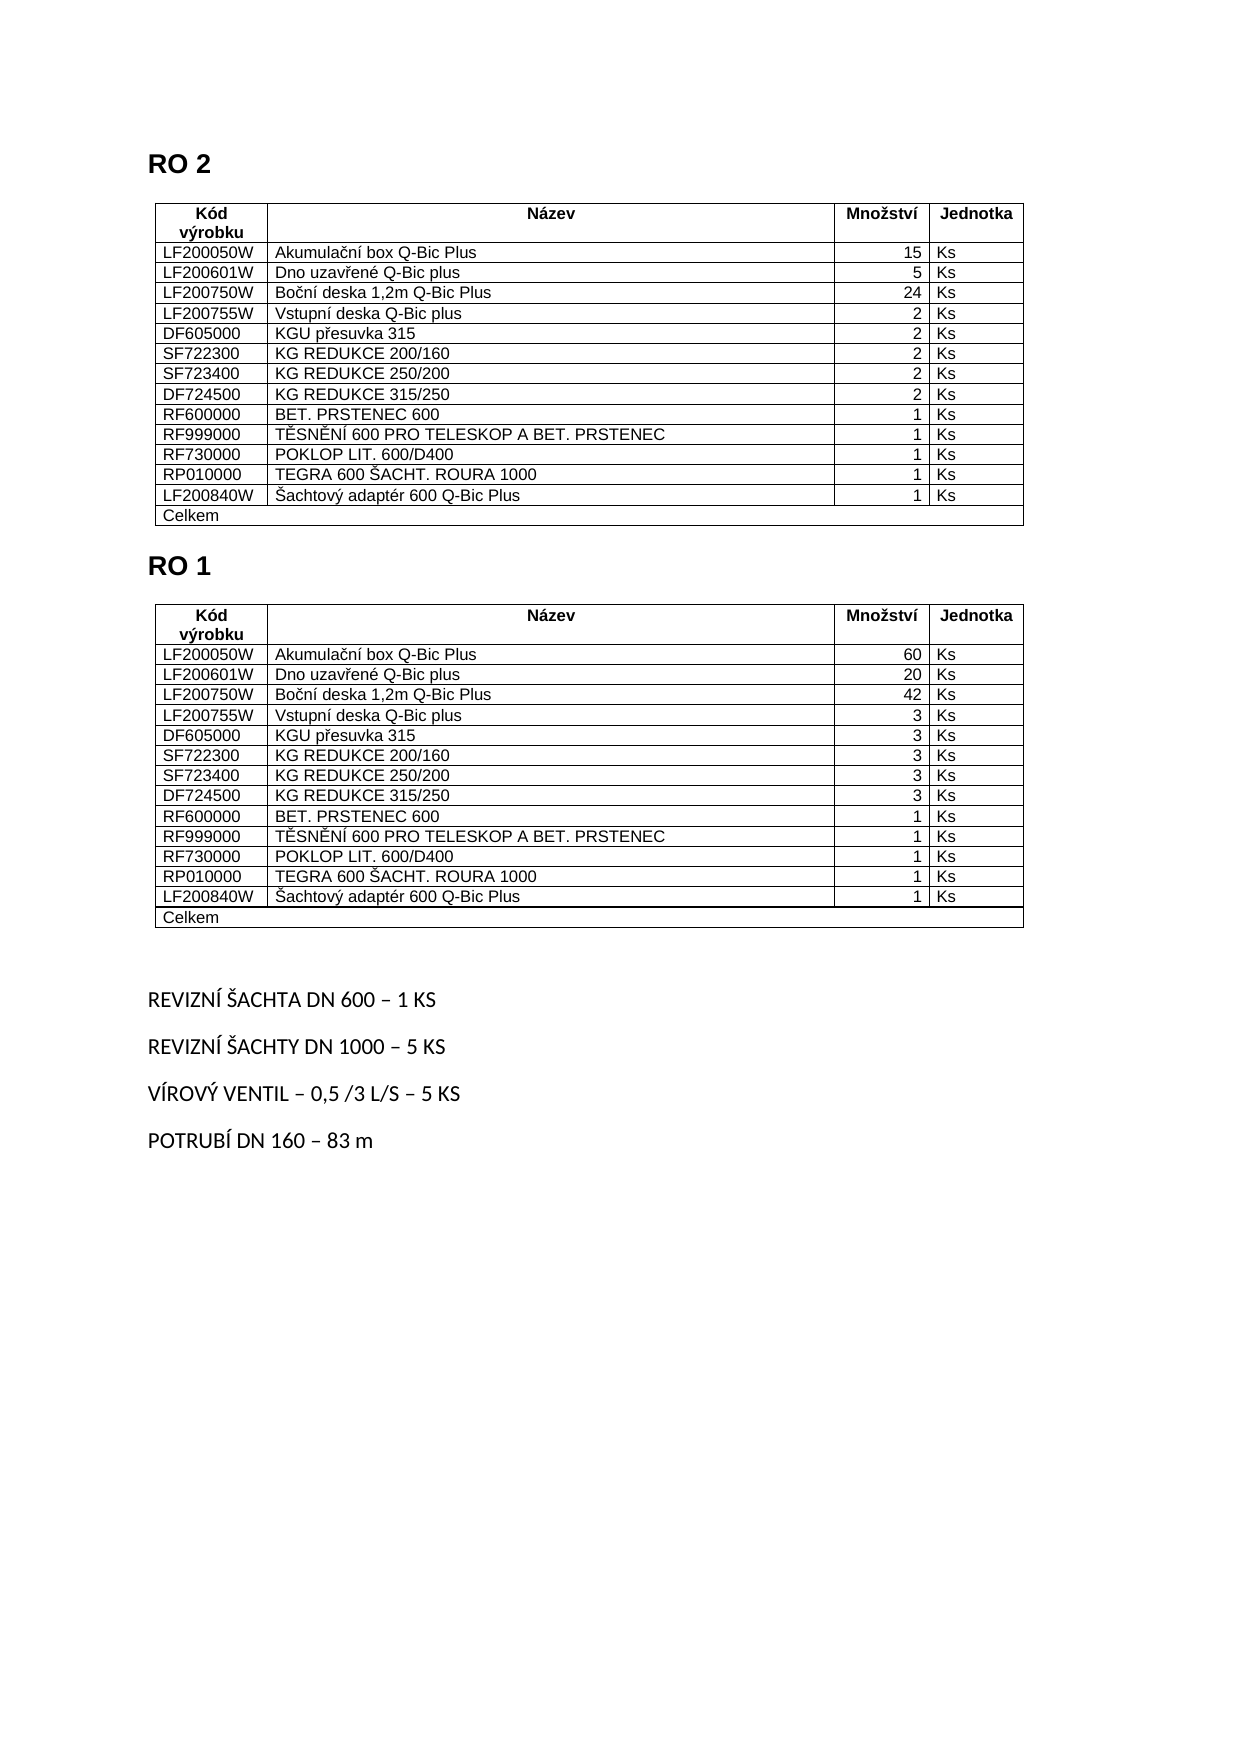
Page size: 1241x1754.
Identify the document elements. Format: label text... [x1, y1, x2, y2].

text RO 2 [148, 148, 1093, 179]
table_cell 1 [835, 465, 929, 484]
table_cell Ks [930, 685, 1023, 704]
table_cell Ks [930, 405, 1023, 424]
table_cell KG REDUKCE 250/200 [268, 364, 834, 383]
table_cell 1 [835, 485, 929, 504]
table_cell Ks [930, 827, 1023, 846]
table_cell Ks [930, 786, 1023, 805]
table_cell 2 [835, 364, 929, 383]
table_header Jednotka [930, 605, 1023, 644]
table_cell 1 [835, 827, 929, 846]
table_cell Ks [930, 766, 1023, 785]
table_cell Ks [930, 645, 1023, 664]
table_cell RF600000 [156, 405, 267, 424]
table_cell LF200750W [156, 283, 267, 302]
table_cell RF600000 [156, 806, 267, 826]
table_cell KG REDUKCE 250/200 [268, 766, 834, 785]
table_cell Ks [930, 304, 1023, 323]
table_cell Šachtový adaptér 600 Q-Bic Plus [268, 485, 834, 504]
table_header Kód výrobku [156, 605, 267, 644]
table_cell LF200755W [156, 705, 267, 724]
table_cell 1 [835, 405, 929, 424]
table_cell RP010000 [156, 867, 267, 886]
table_header Kód výrobku [156, 204, 267, 242]
table_cell 60 [835, 645, 929, 664]
table_cell SF722300 [156, 344, 267, 363]
table_cell Ks [930, 263, 1023, 282]
table_cell 2 [835, 384, 929, 403]
table_cell Boční deska 1,2m Q-Bic Plus [268, 283, 834, 302]
table_cell TEGRA 600 ŠACHT. ROURA 1000 [268, 465, 834, 484]
table_cell Ks [930, 806, 1023, 826]
table_cell 24 [835, 283, 929, 302]
table_cell 1 [835, 806, 929, 826]
table_cell 15 [835, 243, 929, 262]
table_cell 1 [835, 425, 929, 444]
table_cell Ks [930, 705, 1023, 724]
table_cell LF200601W [156, 263, 267, 282]
table_cell Ks [930, 425, 1023, 444]
table_cell POKLOP LIT. 600/D400 [268, 847, 834, 866]
table_cell Ks [930, 887, 1023, 906]
table_cell LF200840W [156, 485, 267, 504]
table_cell 5 [835, 263, 929, 282]
table_cell RF999000 [156, 827, 267, 846]
table_cell LF200840W [156, 887, 267, 906]
table_header Název [268, 204, 834, 242]
table_cell 1 [835, 867, 929, 886]
table_cell KG REDUKCE 200/160 [268, 344, 834, 363]
table_cell SF723400 [156, 364, 267, 383]
table_cell 2 [835, 304, 929, 323]
table_cell 20 [835, 665, 929, 684]
table_cell Akumulační box Q-Bic Plus [268, 645, 834, 664]
table_cell TĚSNĚNÍ 600 PRO TELESKOP A BET. PRSTENEC [268, 827, 834, 846]
table_cell 1 [835, 445, 929, 464]
table_cell POKLOP LIT. 600/D400 [268, 445, 834, 464]
table_cell Akumulační box Q-Bic Plus [268, 243, 834, 262]
table_cell RP010000 [156, 465, 267, 484]
table_cell 2 [835, 324, 929, 343]
table_cell SF723400 [156, 766, 267, 785]
table_cell DF605000 [156, 324, 267, 343]
table_cell 3 [835, 786, 929, 805]
table_cell Ks [930, 867, 1023, 886]
table_cell Vstupní deska Q-Bic plus [268, 304, 834, 323]
table_cell Celkem [156, 506, 1023, 525]
table_cell 42 [835, 685, 929, 704]
table_cell RF730000 [156, 847, 267, 866]
table_cell KGU přesuvka 315 [268, 324, 834, 343]
table_cell BET. PRSTENEC 600 [268, 405, 834, 424]
table_cell Ks [930, 485, 1023, 504]
table_header Množství [835, 204, 929, 242]
table_cell 1 [835, 847, 929, 866]
table_cell KG REDUKCE 200/160 [268, 746, 834, 765]
table_cell 3 [835, 746, 929, 765]
table_cell RF730000 [156, 445, 267, 464]
text POTRUBÍ DN 160 – 83 m [148, 1126, 1093, 1154]
table_cell Ks [930, 243, 1023, 262]
text REVIZNÍ ŠACHTA DN 600 – 1 KS [148, 985, 1093, 1013]
table_cell LF200601W [156, 665, 267, 684]
table_cell TEGRA 600 ŠACHT. ROURA 1000 [268, 867, 834, 886]
table_cell Ks [930, 847, 1023, 866]
table_cell DF724500 [156, 384, 267, 403]
table_cell Boční deska 1,2m Q-Bic Plus [268, 685, 834, 704]
table_cell SF722300 [156, 746, 267, 765]
table_cell TĚSNĚNÍ 600 PRO TELESKOP A BET. PRSTENEC [268, 425, 834, 444]
table_cell Ks [930, 364, 1023, 383]
table_cell 3 [835, 766, 929, 785]
table_cell DF724500 [156, 786, 267, 805]
table_cell Ks [930, 324, 1023, 343]
table_cell Celkem [156, 908, 1023, 927]
table_cell Ks [930, 445, 1023, 464]
table_cell BET. PRSTENEC 600 [268, 806, 834, 826]
table_cell 2 [835, 344, 929, 363]
text RO 1 [148, 549, 1093, 581]
table_cell LF200050W [156, 645, 267, 664]
table_cell 3 [835, 726, 929, 745]
table_cell Dno uzavřené Q-Bic plus [268, 665, 834, 684]
table_cell Ks [930, 665, 1023, 684]
text REVIZNÍ ŠACHTY DN 1000 – 5 KS [148, 1032, 1093, 1060]
text VÍROVÝ VENTIL – 0,5 /3 L/S – 5 KS [148, 1079, 1093, 1107]
table_cell Dno uzavřené Q-Bic plus [268, 263, 834, 282]
table_cell LF200750W [156, 685, 267, 704]
table_cell RF999000 [156, 425, 267, 444]
table_header Jednotka [930, 204, 1023, 242]
table_cell 1 [835, 887, 929, 906]
table_cell Ks [930, 384, 1023, 403]
table_cell LF200050W [156, 243, 267, 262]
table_cell LF200755W [156, 304, 267, 323]
table_cell Ks [930, 746, 1023, 765]
table_cell Ks [930, 726, 1023, 745]
table_header Název [268, 605, 834, 644]
table_cell 3 [835, 705, 929, 724]
table_cell Ks [930, 465, 1023, 484]
table_cell Šachtový adaptér 600 Q-Bic Plus [268, 887, 834, 906]
table_cell DF605000 [156, 726, 267, 745]
table_cell KG REDUKCE 315/250 [268, 786, 834, 805]
table_cell KGU přesuvka 315 [268, 726, 834, 745]
table_cell Vstupní deska Q-Bic plus [268, 705, 834, 724]
table_cell Ks [930, 344, 1023, 363]
table_header Množství [835, 605, 929, 644]
table_cell Ks [930, 283, 1023, 302]
table_cell KG REDUKCE 315/250 [268, 384, 834, 403]
